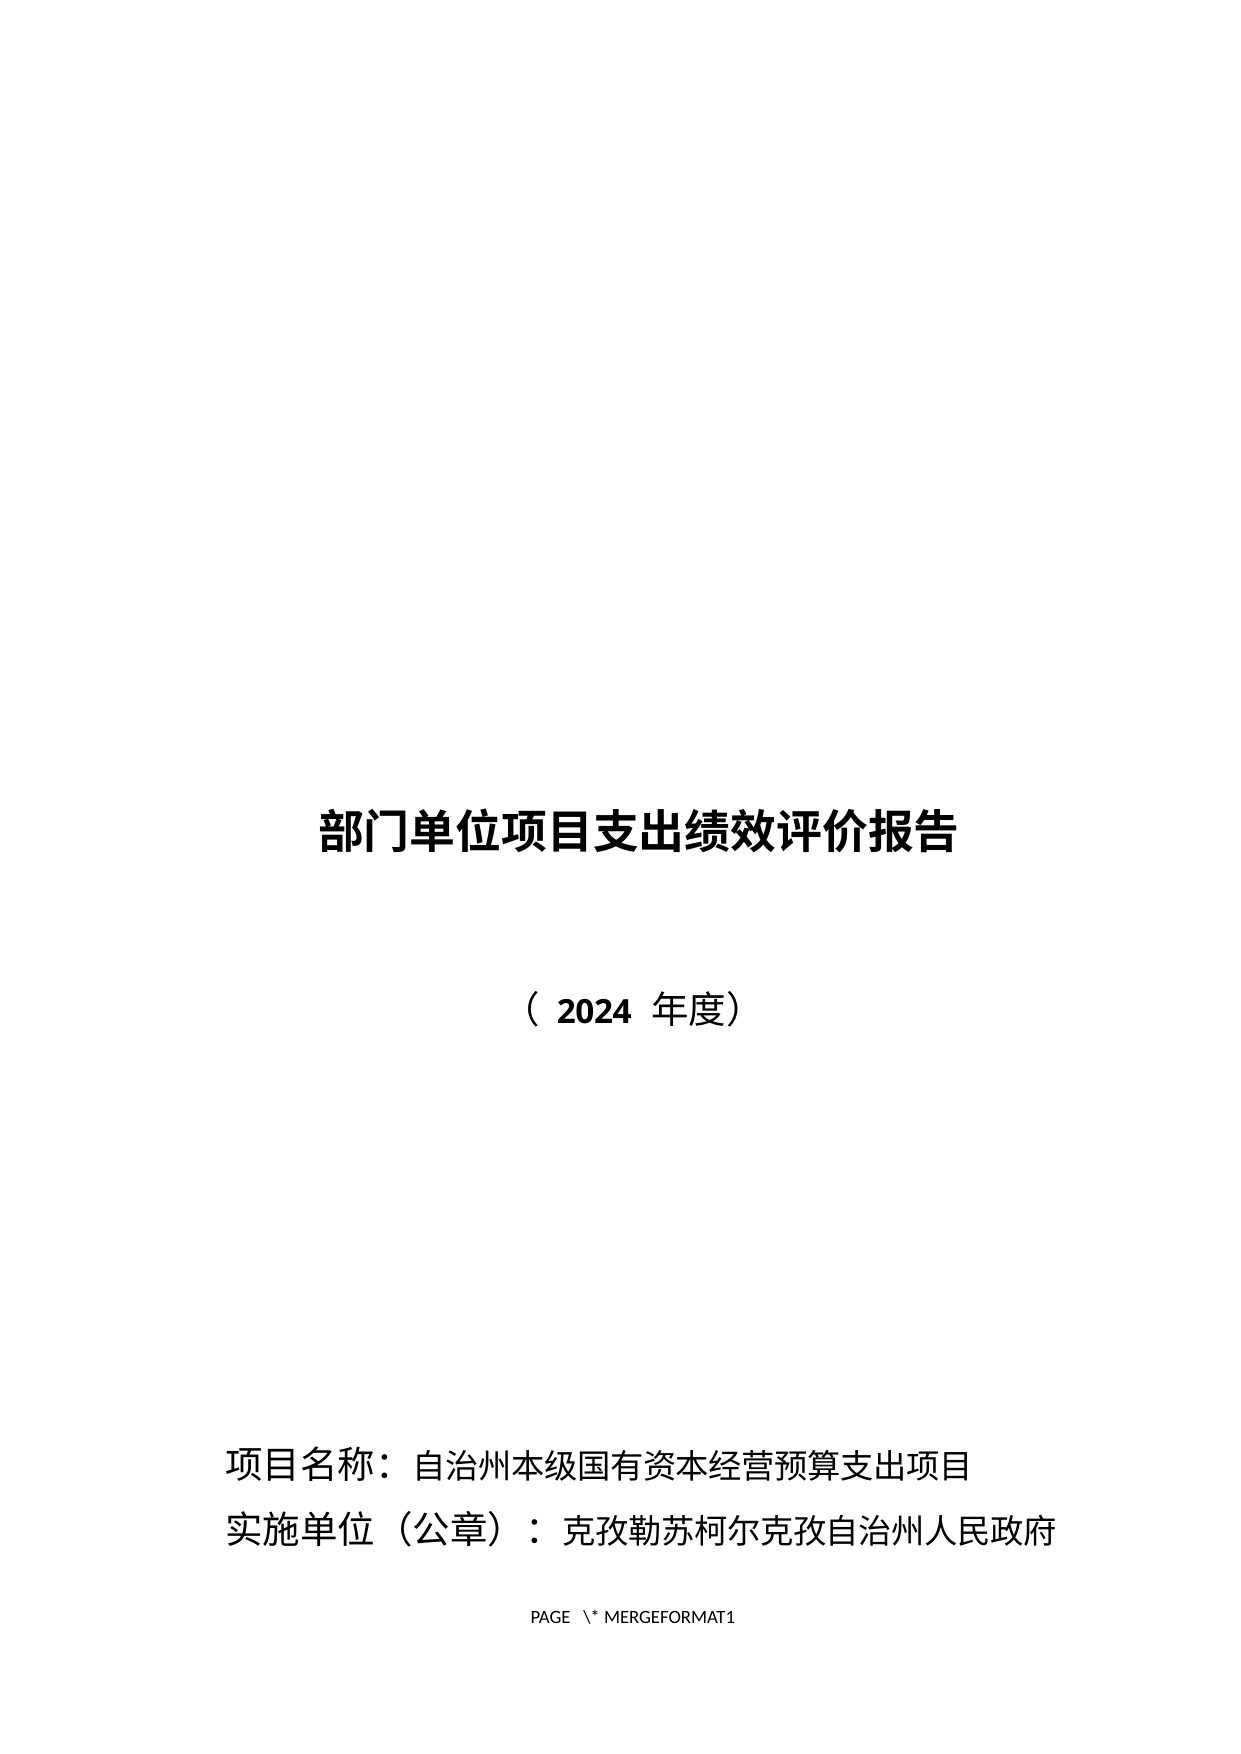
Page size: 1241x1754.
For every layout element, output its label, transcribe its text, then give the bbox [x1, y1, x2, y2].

text 部门单位项目支出绩效评价报告 [187, 779, 1078, 877]
text 项目名称：自治州本级国有资本经营预算支出项目 [187, 1429, 1078, 1494]
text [187, 1494, 1078, 1559]
text （ 2024 年度） [187, 974, 1078, 1039]
